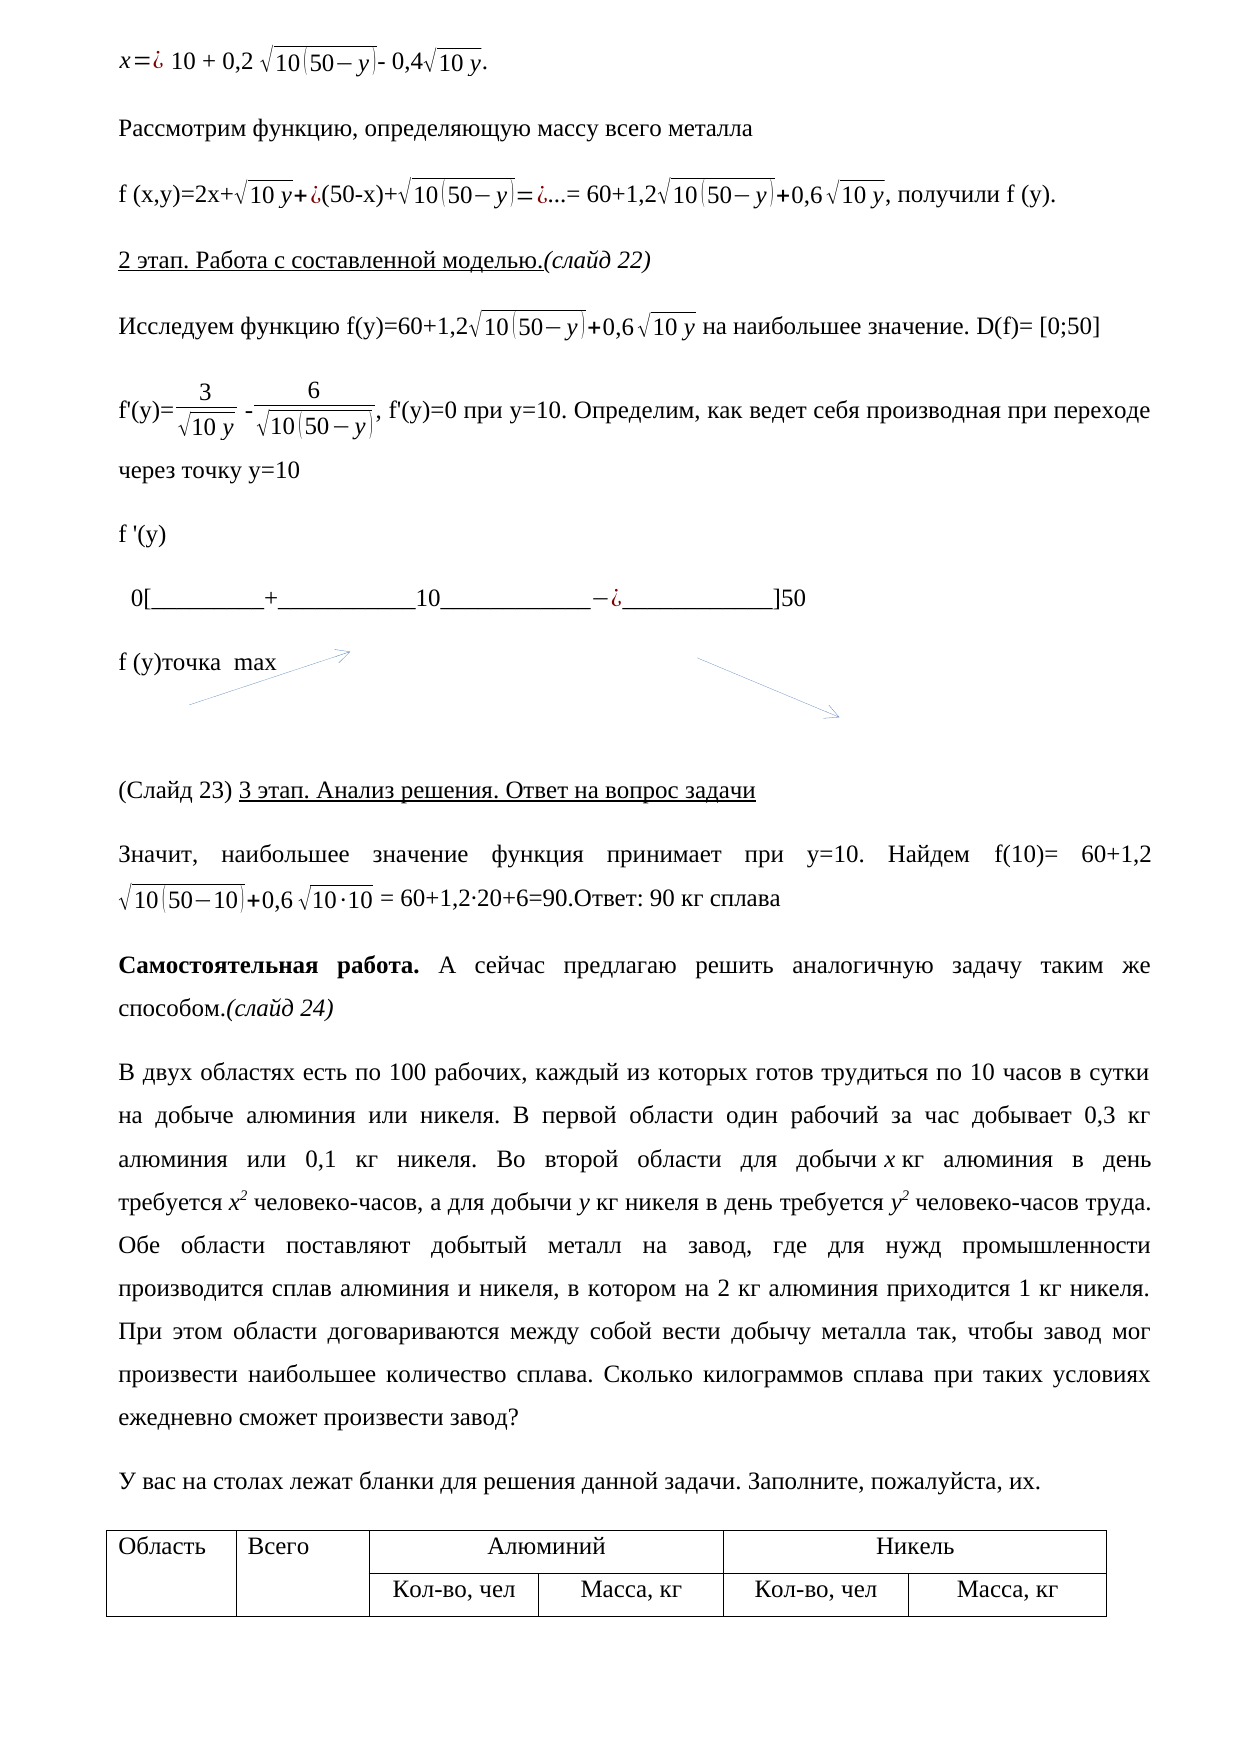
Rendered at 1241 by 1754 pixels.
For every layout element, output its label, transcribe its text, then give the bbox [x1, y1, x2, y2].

text 2 этап. Работа с составленной моделью.(слайд 22) [118, 245, 1152, 273]
text f (у)точка max [118, 647, 1152, 676]
table_cell Кол-во, чел [370, 1574, 538, 1616]
table_cell Масса, кг [909, 1574, 1106, 1616]
text У вас на столах лежат бланки для решения данной задачи. Заполните, пожалуйста, их. [118, 1466, 1152, 1495]
text f '(у) [118, 519, 1152, 548]
text 10 + 0,2 - 0,4. [118, 44, 1152, 77]
table_header Область [107, 1531, 236, 1616]
table_header Алюминий [370, 1531, 723, 1573]
text 0[_________+___________10________________________]50 [118, 583, 1152, 612]
text (Слайд 23) 3 этап. Анализ решения. Ответ на вопрос задачи [118, 775, 1152, 804]
text f'(у)= -, f'(у)=0 при у=10. Определим, как ведет себя производная при переходе через точку у=10 [118, 377, 1152, 484]
table_header Никель [724, 1531, 1106, 1573]
text Рассмотрим функцию, определяющую массу всего металла [118, 113, 1152, 141]
text Исследуем функцию f(у)=60+1,2 на наибольшее значение. D(f)= [0;50] [118, 309, 1152, 342]
table_cell Кол-во, чел [724, 1574, 908, 1616]
text Самостоятельная работа. А сейчас предлагаю решить аналогичную задачу таким же способом.(слайд 24) [118, 950, 1152, 1022]
text В двух областях есть по 100 рабочих, каждый из которых готов трудиться по 10 часов в сутки на добыче алюминия или никеля. В первой области один рабочий за час добывает 0,3 кг алюминия или 0,1 кг никеля. Во второй области для добычи х кг алюминия в день требуется х2 человеко-часов, а для добычи у кг никеля в день требуется у2 человеко-часов труда. Обе области поставляют добытый металл на завод, где для нужд промышленности производится сплав алюминия и никеля, в котором на 2 кг алюминия приходится 1 кг никеля. При этом области договариваются между собой вести добычу металла так, чтобы завод мог произвести наибольшее количество сплава. Сколько килограммов сплава при таких условиях ежедневно сможет произвести завод? [118, 1057, 1152, 1431]
table_header Всего [237, 1531, 369, 1616]
table_cell Масса, кг [539, 1574, 723, 1616]
text f (х,у)=2х+(50-х)+...= 60+1,2, получили f (у). [118, 177, 1152, 209]
text Значит, наибольшее значение функция принимает при у=10. Найдем f(10)= 60+1,2 = 60+1,2∙20+6=90.Ответ: 90 кг сплава [118, 839, 1152, 915]
